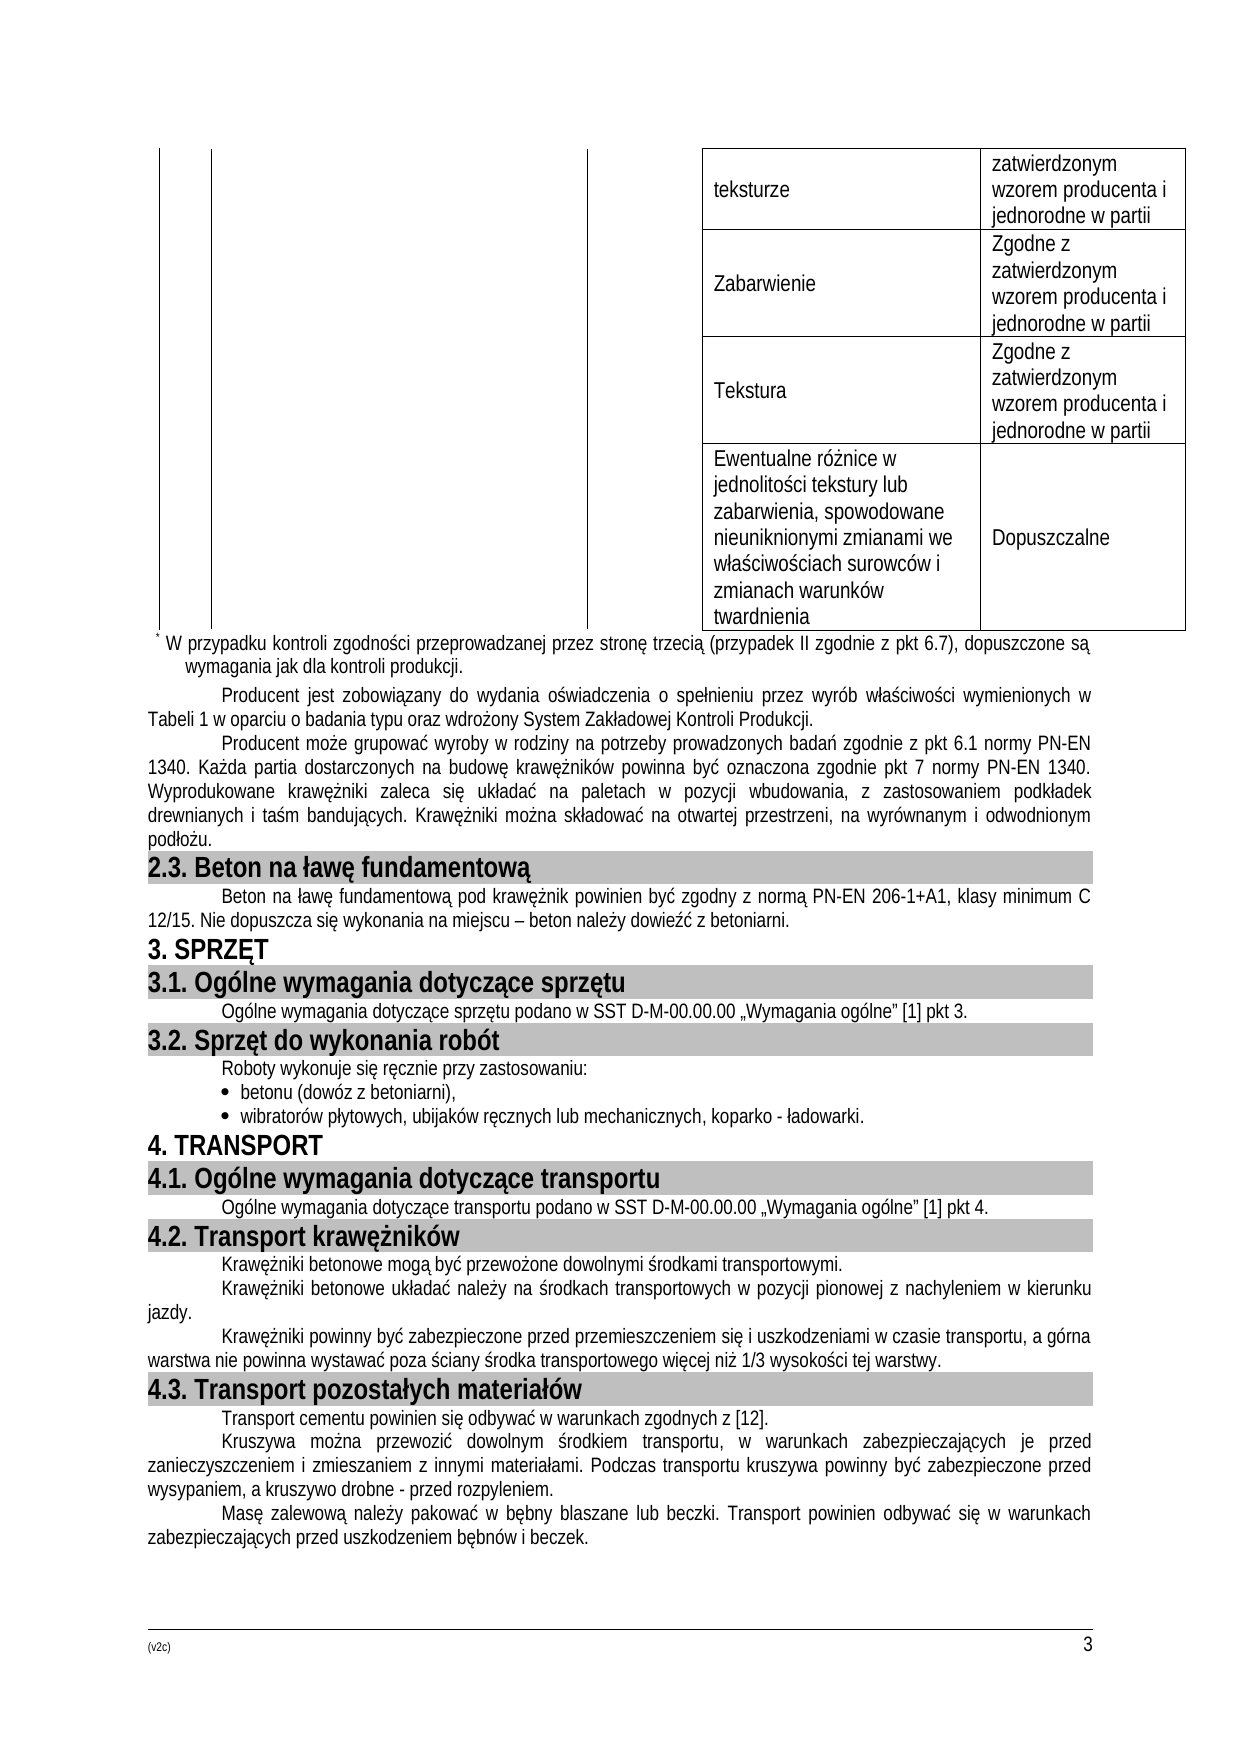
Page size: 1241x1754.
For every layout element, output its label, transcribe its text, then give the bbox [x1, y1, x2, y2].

subtitle 4.3. Transport pozostałych materiałów [148, 1372, 1093, 1406]
text Krawężniki powinny być zabezpieczone przed przemieszczeniem się i uszkodzeniami w czasie transportu, a górna warstwa nie powinna wystawać poza ściany środka transportowego więcej niż 1/3 wysokości tej warstwy. [148, 1324, 1093, 1372]
text Krawężniki betonowe układać należy na środkach transportowych w pozycji pionowej z nachyleniem w kierunku jazdy. [148, 1276, 1093, 1324]
table_cell Tekstura [703, 337, 980, 443]
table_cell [981, 149, 1185, 228]
text Transport cementu powinien się odbywać w warunkach zgodnych z [12]. [148, 1406, 1093, 1429]
text Producent może grupować wyroby w rodziny na potrzeby prowadzonych badań zgodnie z pkt 6.1 normy PN-EN 1340. Każda partia dostarczonych na budowę krawężników powinna być oznaczona zgodnie pkt 7 normy PN-EN 1340. Wyprodukowane krawężniki zaleca się układać na paletach w pozycji wbudowania, z zastosowaniem podkładek drewnianych i taśm bandujących. Krawężniki można składować na otwartej przestrzeni, na wyrównanym i odwodnionym podłożu. [148, 731, 1093, 851]
text Krawężniki betonowe mogą być przewożone dowolnymi środkami transportowymi. [148, 1252, 1093, 1276]
text Beton na ławę fundamentową pod krawężnik powinien być zgodny z normą PN-EN 206-1+A1, klasy minimum C 12/15. Nie dopuszcza się wykonania na miejscu – beton należy dowieźć z betoniarni. [148, 884, 1093, 932]
subtitle 2.3. Beton na ławę fundamentową [148, 851, 1093, 884]
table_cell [981, 230, 1185, 336]
table_cell Ewentualne różnice w jednolitości tekstury lub zabarwienia, spowodowane nieuniknionymi zmianami we właściwościach surowców i zmianach warunków twardnienia [703, 444, 980, 629]
subtitle wibratorów płytowych, ubijaków ręcznych lub mechanicznych, koparko - ładowarki. [221, 1104, 1093, 1128]
subtitle 4.2. Transport krawężników [148, 1219, 1093, 1252]
table_cell Zgodne z zatwierdzonym wzorem producenta i jednorodne w partii [981, 337, 1185, 443]
text Roboty wykonuje się ręcznie przy zastosowaniu: [148, 1056, 1093, 1080]
text Kruszywa można przewozić dowolnym środkiem transportu, w warunkach zabezpieczających je przed zanieczyszczeniem i zmieszaniem z innymi materiałami. Podczas transportu kruszywa powinny być zabezpieczone przed wysypaniem, a kruszywo drobne - przed rozpyleniem. [148, 1429, 1093, 1501]
table_cell Zabarwienie [703, 230, 980, 336]
subtitle 4. TRANSPORT [148, 1128, 1093, 1161]
text Ogólne wymagania dotyczące sprzętu podano w SST D-M-00.00.00 „Wymagania ogólne” [1] pkt 3. [148, 999, 1093, 1023]
text Ogólne wymagania dotyczące transportu podano w SST D-M-00.00.00 „Wymagania ogólne” [1] pkt 4. [148, 1195, 1093, 1219]
subtitle 4.1. Ogólne wymagania dotyczące transportu [148, 1161, 1093, 1195]
text Masę zalewową należy pakować w bębny blaszane lub beczki. Transport powinien odbywać się w warunkach zabezpieczających przed uszkodzeniem bębnów i beczek. [148, 1501, 1093, 1549]
table_cell Dopuszczalne [981, 444, 1185, 629]
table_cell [703, 149, 980, 228]
subtitle betonu (dowóz z betoniarni), [221, 1080, 1093, 1104]
subtitle 3. SPRZĘT [148, 932, 1093, 965]
subtitle 3.1. Ogólne wymagania dotyczące sprzętu [148, 965, 1093, 999]
text Producent jest zobowiązany do wydania oświadczenia o spełnieniu przez wyrób właściwości wymienionych w Tabeli 1 w oparciu o badania typu oraz wdrożony System Zakładowej Kontroli Produkcji. [148, 683, 1093, 731]
text * W przypadku kontroli zgodności przeprowadzanej przez stronę trzecią (przypadek II zgodnie z pkt 6.7), dopuszczone są wymagania jak dla kontroli produkcji. [156, 631, 1091, 678]
subtitle 3.2. Sprzęt do wykonania robót [148, 1023, 1093, 1056]
